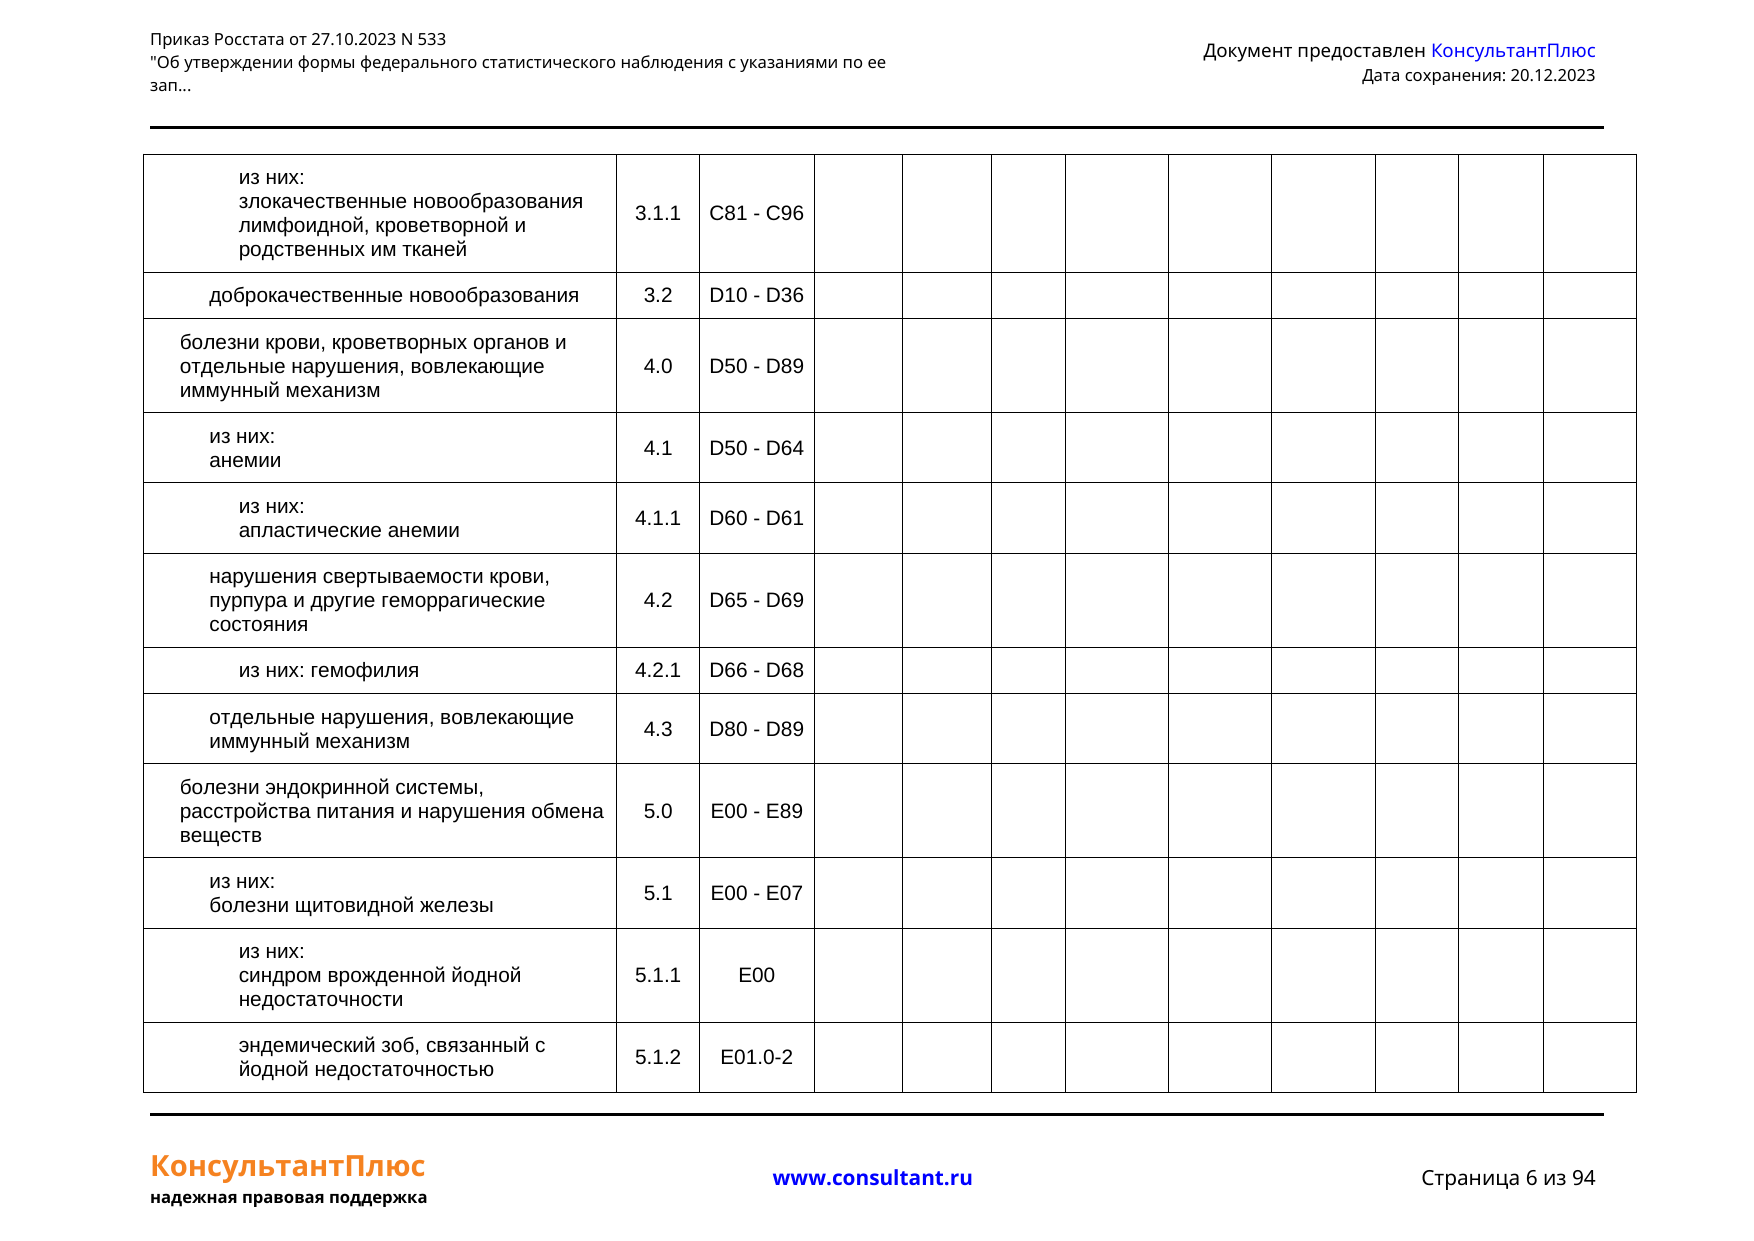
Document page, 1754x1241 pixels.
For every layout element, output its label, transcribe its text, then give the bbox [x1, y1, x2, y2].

table_cell [992, 319, 1065, 412]
table_cell [1376, 1023, 1458, 1092]
table_cell [992, 648, 1065, 693]
table_cell [992, 483, 1065, 552]
table_cell [903, 319, 991, 412]
table_cell [815, 929, 902, 1022]
table_cell [1272, 554, 1375, 647]
table_cell D65 - D69 [700, 554, 814, 647]
table_cell E00 - E07 [700, 858, 814, 927]
table_cell [1544, 155, 1636, 272]
table_cell [992, 929, 1065, 1022]
table_cell [903, 694, 991, 763]
table_cell [1169, 648, 1271, 693]
table_cell эндемический зоб, связанный с йодной недостаточностью [144, 1023, 616, 1092]
table_cell [1169, 764, 1271, 857]
table_cell [815, 155, 902, 272]
table_cell из них: апластические анемии [144, 483, 616, 552]
table_cell D66 - D68 [700, 648, 814, 693]
table_cell из них: злокачественные новообразования лимфоидной, кроветворной и родственных им тканей [144, 155, 616, 272]
table_cell [815, 319, 902, 412]
table_cell 3.1.1 [617, 155, 699, 272]
table_cell [1272, 694, 1375, 763]
table_cell [1066, 1023, 1168, 1092]
table_cell [1544, 648, 1636, 693]
table_cell [1544, 858, 1636, 927]
table_cell [1169, 273, 1271, 318]
table_cell [1459, 858, 1543, 927]
table_cell E00 - E89 [700, 764, 814, 857]
table_cell [1376, 483, 1458, 552]
table_cell [903, 858, 991, 927]
table_cell [1459, 413, 1543, 482]
table_cell болезни эндокринной системы, расстройства питания и нарушения обмена веществ [144, 764, 616, 857]
table_cell [1272, 483, 1375, 552]
table_cell [815, 764, 902, 857]
table_cell [1066, 694, 1168, 763]
table_cell [903, 273, 991, 318]
table_cell [1066, 648, 1168, 693]
table_cell [1066, 483, 1168, 552]
table_cell [1169, 155, 1271, 272]
table_cell [1544, 413, 1636, 482]
table_cell [1272, 1023, 1375, 1092]
table_cell [1066, 413, 1168, 482]
table_cell [1272, 648, 1375, 693]
table_cell [1376, 155, 1458, 272]
table_cell [815, 694, 902, 763]
table_cell из них: болезни щитовидной железы [144, 858, 616, 927]
table_cell [1066, 929, 1168, 1022]
table_cell [1459, 483, 1543, 552]
table_cell из них: гемофилия [144, 648, 616, 693]
table_cell 4.0 [617, 319, 699, 412]
table_cell [815, 858, 902, 927]
table_cell [1272, 319, 1375, 412]
table_cell D80 - D89 [700, 694, 814, 763]
table_cell [1169, 1023, 1271, 1092]
table_cell 5.1.1 [617, 929, 699, 1022]
table_cell [1544, 694, 1636, 763]
table_cell [903, 155, 991, 272]
table_cell [1169, 694, 1271, 763]
table_cell [1544, 1023, 1636, 1092]
table_cell 3.2 [617, 273, 699, 318]
table_cell [903, 929, 991, 1022]
table_cell [815, 483, 902, 552]
table_cell [1066, 858, 1168, 927]
table_cell [1459, 764, 1543, 857]
table_cell [1066, 155, 1168, 272]
table_cell [992, 858, 1065, 927]
table_cell [1376, 858, 1458, 927]
table_cell [1272, 858, 1375, 927]
table_cell [1544, 319, 1636, 412]
table_cell [1272, 929, 1375, 1022]
table_cell [992, 413, 1065, 482]
table_cell [1459, 929, 1543, 1022]
table_cell 4.2 [617, 554, 699, 647]
table_cell [1272, 764, 1375, 857]
table_cell доброкачественные новообразования [144, 273, 616, 318]
table_cell 4.3 [617, 694, 699, 763]
table_cell 4.1 [617, 413, 699, 482]
table_cell [1376, 413, 1458, 482]
table_cell [1544, 764, 1636, 857]
table_cell 5.1 [617, 858, 699, 927]
table_cell [992, 1023, 1065, 1092]
table_cell [1169, 554, 1271, 647]
table_cell [903, 1023, 991, 1092]
table_cell [1169, 319, 1271, 412]
table_cell [815, 648, 902, 693]
table_cell 5.1.2 [617, 1023, 699, 1092]
table_cell [903, 483, 991, 552]
table_cell [1459, 319, 1543, 412]
table_cell [1459, 648, 1543, 693]
table_cell [1459, 273, 1543, 318]
table_cell [1169, 929, 1271, 1022]
table_cell [1066, 764, 1168, 857]
table_cell [903, 413, 991, 482]
table_cell [992, 155, 1065, 272]
table_cell [1066, 273, 1168, 318]
table_cell отдельные нарушения, вовлекающие иммунный механизм [144, 694, 616, 763]
table_cell D50 - D89 [700, 319, 814, 412]
table_cell [992, 694, 1065, 763]
table_cell [1376, 648, 1458, 693]
table_cell [1459, 155, 1543, 272]
table_cell [815, 413, 902, 482]
table_cell [1272, 155, 1375, 272]
table_cell [815, 273, 902, 318]
table_cell [1376, 319, 1458, 412]
table_cell [1376, 929, 1458, 1022]
table_cell D60 - D61 [700, 483, 814, 552]
table_cell [1544, 929, 1636, 1022]
table_cell C81 - C96 [700, 155, 814, 272]
table_cell [1066, 319, 1168, 412]
table_cell [1459, 554, 1543, 647]
table_cell [992, 273, 1065, 318]
table_cell [1544, 273, 1636, 318]
table_cell [992, 554, 1065, 647]
table_cell нарушения свертываемости крови, пурпура и другие геморрагические состояния [144, 554, 616, 647]
table_cell из них: анемии [144, 413, 616, 482]
table_cell [903, 554, 991, 647]
table_cell [1459, 1023, 1543, 1092]
table_cell болезни крови, кроветворных органов и отдельные нарушения, вовлекающие иммунный механизм [144, 319, 616, 412]
table_cell из них: синдром врожденной йодной недостаточности [144, 929, 616, 1022]
table_cell [1376, 273, 1458, 318]
table_cell [1272, 273, 1375, 318]
table_cell [903, 648, 991, 693]
table_cell E00 [700, 929, 814, 1022]
table_cell [1544, 554, 1636, 647]
table_cell D50 - D64 [700, 413, 814, 482]
table_cell [1272, 413, 1375, 482]
table_cell [1169, 858, 1271, 927]
table_cell E01.0-2 [700, 1023, 814, 1092]
table_cell [1376, 694, 1458, 763]
table_cell [1459, 694, 1543, 763]
table_cell [1376, 554, 1458, 647]
table_cell [1376, 764, 1458, 857]
table_cell 5.0 [617, 764, 699, 857]
table_cell 4.2.1 [617, 648, 699, 693]
table_cell [1544, 483, 1636, 552]
table_cell [1169, 413, 1271, 482]
table_cell [815, 1023, 902, 1092]
table_cell [903, 764, 991, 857]
table_cell [992, 764, 1065, 857]
table_cell 4.1.1 [617, 483, 699, 552]
table_cell [1169, 483, 1271, 552]
table_cell [1066, 554, 1168, 647]
table_cell [815, 554, 902, 647]
table_cell D10 - D36 [700, 273, 814, 318]
